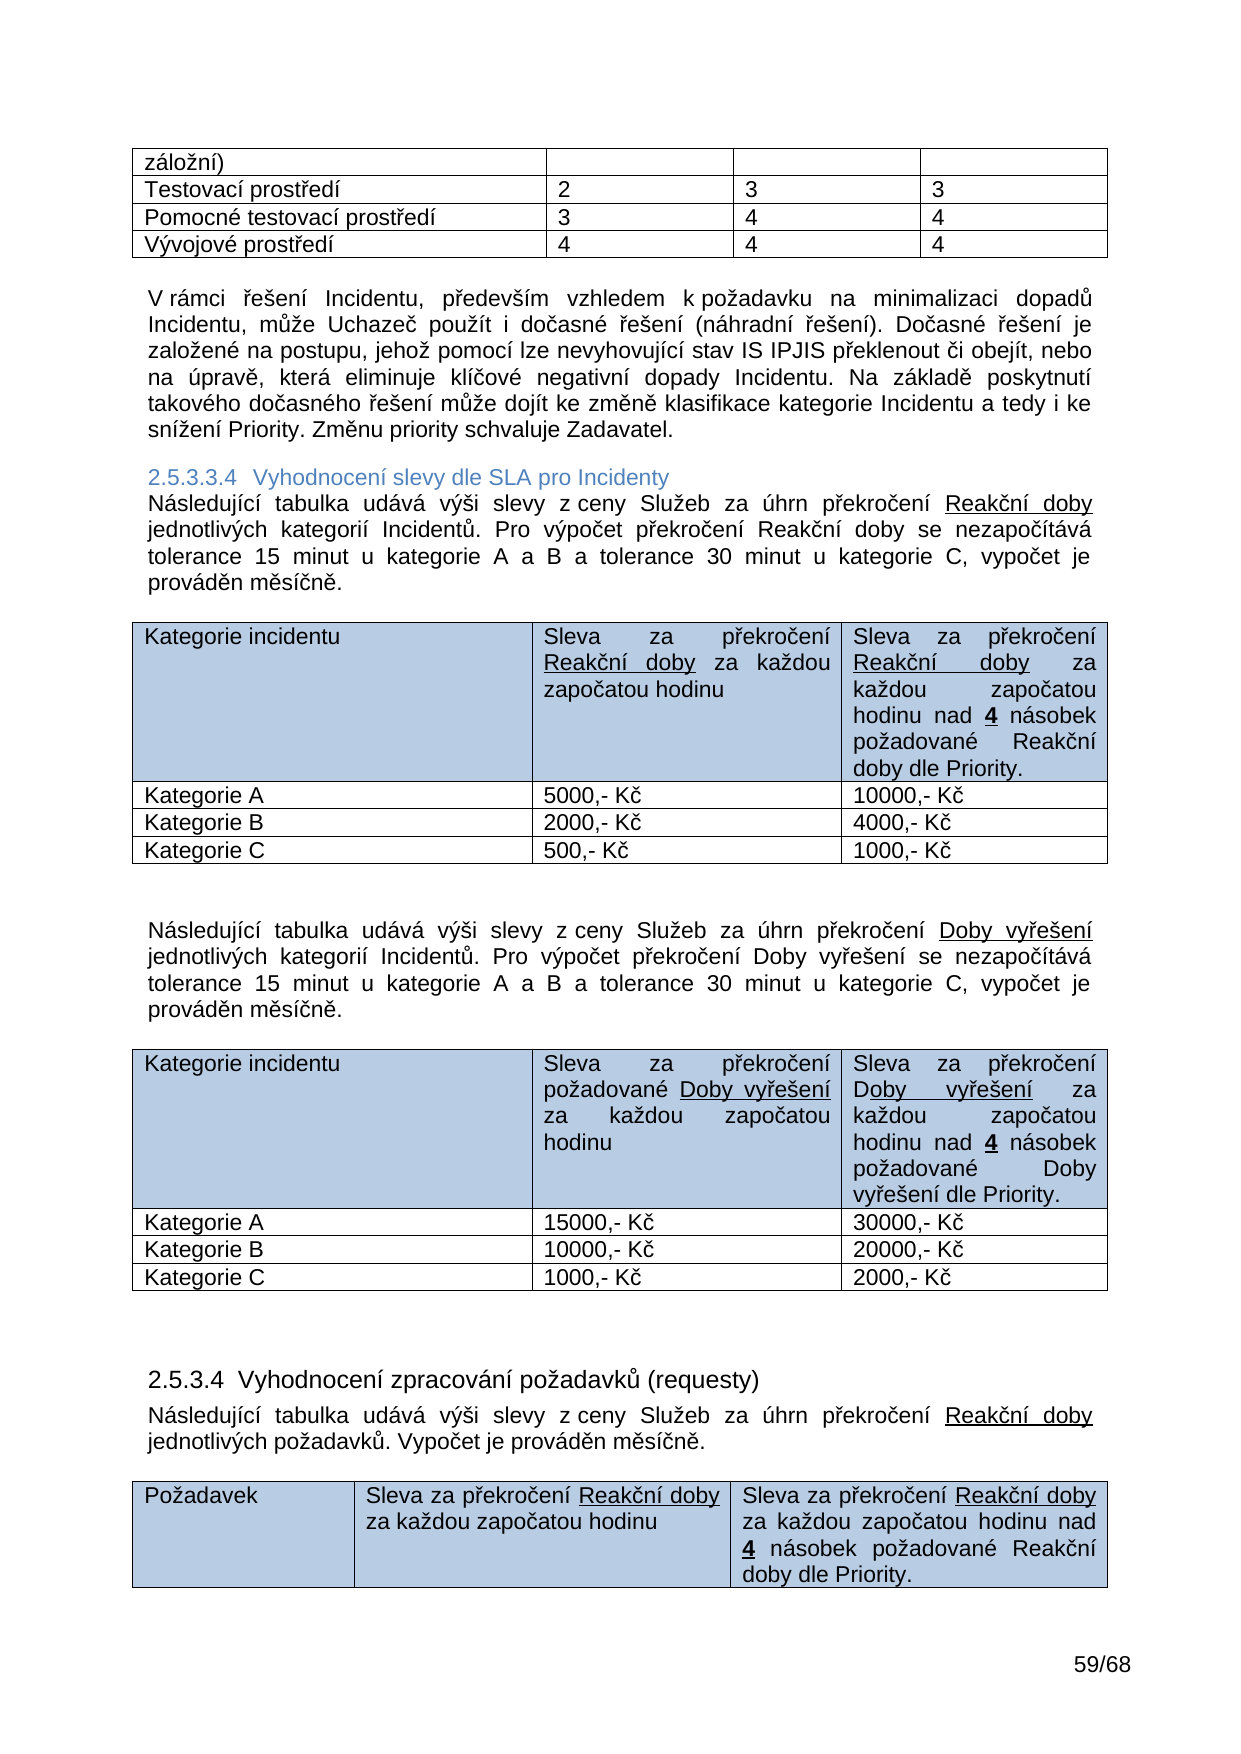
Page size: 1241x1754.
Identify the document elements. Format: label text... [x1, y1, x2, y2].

table_cell 4 [921, 231, 1107, 257]
table_cell Kategorie C [133, 1264, 532, 1290]
table_header Sleva za překročení požadované Doby vyřešení za každou započatou hodinu [533, 1050, 841, 1208]
table_cell 2000,- Kč [533, 809, 841, 836]
table_cell 2 [547, 176, 733, 202]
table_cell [133, 149, 546, 175]
table_header Sleva za překročení Reakční doby za každou započatou hodinu nad 4 násobek požadované Reakční doby dle Priority. [842, 623, 1107, 781]
table_cell Vývojové prostředí [133, 231, 546, 257]
text V rámci řešení Incidentu, především vzhledem k požadavku na minimalizaci dopadů Incidentu, může Uchazeč použít i dočasné řešení (náhradní řešení). Dočasné řešení je založené na postupu, jehož pomocí lze nevyhovující stav IS IPJIS překlenout či obejít, nebo na úpravě, která eliminuje klíčové negativní dopady Incidentu. Na základě poskytnutí takového dočasného řešení může dojít ke změně klasifikace kategorie Incidentu a tedy i ke snížení Priority. Změnu priority schvaluje Zadavatel. [148, 285, 1092, 443]
table_cell 4 [734, 231, 920, 257]
table_cell 4 [547, 231, 733, 257]
table_header Sleva za překročení Reakční doby za každou započatou hodinu [355, 1482, 730, 1587]
table_cell 2000,- Kč [842, 1264, 1107, 1290]
table_cell 1000,- Kč [842, 837, 1107, 863]
table_cell 5000,- Kč [533, 782, 841, 808]
table_cell 4 [734, 204, 920, 230]
table_cell 3 [921, 149, 1107, 175]
table_cell 1 [547, 149, 733, 175]
table_cell 4 [921, 204, 1107, 230]
table_cell Pomocné testovací prostředí [133, 204, 546, 230]
table_cell 10000,- Kč [842, 782, 1107, 808]
table_header Sleva za překročení Doby vyřešení za každou započatou hodinu nad 4 násobek požadované Doby vyřešení dle Priority. [842, 1050, 1107, 1208]
text Následující tabulka udává výši slevy z ceny Služeb za úhrn překročení Reakční doby jednotlivých kategorií Incidentů. Pro výpočet překročení Reakční doby se nezapočítává tolerance 15 minut u kategorie A a B a tolerance 30 minut u kategorie C, vypočet je prováděn měsíčně. [148, 490, 1092, 595]
table_cell 30000,- Kč [842, 1209, 1107, 1235]
subtitle Vyhodnocení slevy dle SLA pro Incidenty [148, 464, 1092, 490]
table_cell 1000,- Kč [533, 1264, 841, 1290]
table_cell 10000,- Kč [533, 1236, 841, 1263]
table_cell 500,- Kč [533, 837, 841, 863]
table_cell Testovací prostředí [133, 176, 546, 202]
subtitle Vyhodnocení zpracování požadavků (requesty) [148, 1364, 1092, 1393]
table_header Sleva za překročení Reakční doby za každou započatou hodinu [533, 623, 841, 781]
table_cell 3 [547, 204, 733, 230]
table_cell 4000,- Kč [842, 809, 1107, 836]
table_cell 2 [734, 149, 920, 175]
table_cell Kategorie C [133, 837, 532, 863]
table_cell 3 [921, 176, 1107, 202]
table_cell Kategorie A [133, 782, 532, 808]
table_cell 20000,- Kč [842, 1236, 1107, 1263]
table_header Kategorie incidentu [133, 623, 532, 781]
table_header Kategorie incidentu [133, 1050, 532, 1208]
text Následující tabulka udává výši slevy z ceny Služeb za úhrn překročení Reakční doby jednotlivých požadavků. Vypočet je prováděn měsíčně. [148, 1402, 1092, 1454]
text Následující tabulka udává výši slevy z ceny Služeb za úhrn překročení Doby vyřešení jednotlivých kategorií Incidentů. Pro výpočet překročení Doby vyřešení se nezapočítává tolerance 15 minut u kategorie A a B a tolerance 30 minut u kategorie C, vypočet je prováděn měsíčně. [148, 917, 1092, 1022]
table_header Sleva za překročení Reakční doby za každou započatou hodinu nad 4 násobek požadované Reakční doby dle Priority. [731, 1482, 1107, 1587]
table_cell Kategorie B [133, 1236, 532, 1263]
table_header Požadavek [133, 1482, 354, 1587]
table_cell Kategorie A [133, 1209, 532, 1235]
table_cell Kategorie B [133, 809, 532, 836]
table_cell 15000,- Kč [533, 1209, 841, 1235]
table_cell 3 [734, 176, 920, 202]
